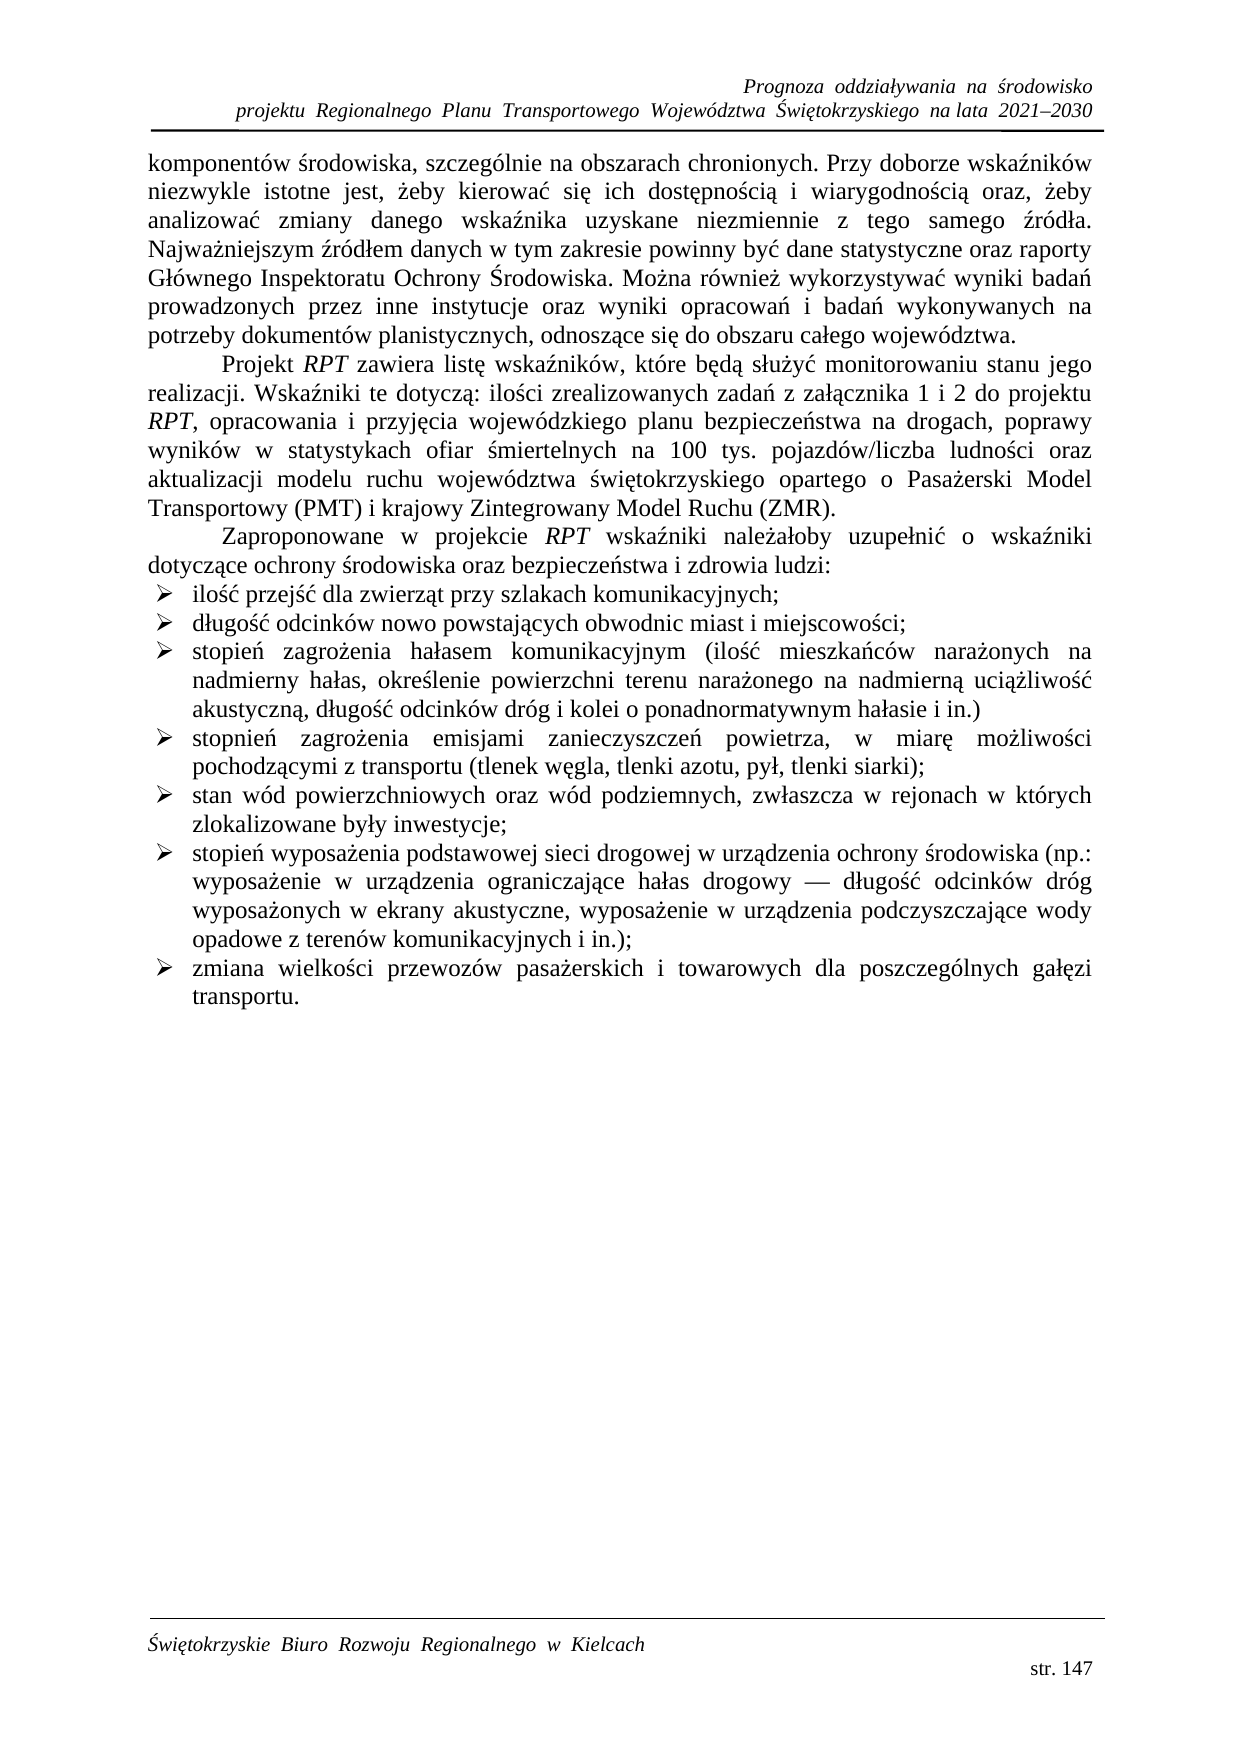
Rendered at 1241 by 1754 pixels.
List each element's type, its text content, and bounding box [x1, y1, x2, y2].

list długość odcinków nowo powstających obwodnic miast i miejscowości; [154, 608, 1093, 636]
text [148, 148, 1093, 349]
list stopień zagrożenia hałasem komunikacyjnym (ilość mieszkańców narażonych na nadmierny hałas, określenie powierzchni terenu narażonego na nadmierną uciążliwość akustyczną, długość odcinków dróg i kolei o ponadnormatywnym hałasie i in.) [154, 636, 1093, 723]
text Projekt RPT zawiera listę wskaźników, które będą służyć monitorowaniu stanu jego realizacji. Wskaźniki te dotyczą: ilości zrealizowanych zadań z załącznika 1 i 2 do projektu RPT, opracowania i przyjęcia wojewódzkiego planu bezpieczeństwa na drogach, poprawy wyników w statystykach ofiar śmiertelnych na 100 tys. pojazdów/liczba ludności oraz aktualizacji modelu ruchu województwa świętokrzyskiego opartego o Pasażerski Model Transportowy (PMT) i krajowy Zintegrowany Model Ruchu (ZMR). [148, 349, 1093, 521]
list ilość przejść dla zwierząt przy szlakach komunikacyjnych; [154, 579, 1093, 608]
list zmiana wielkości przewozów pasażerskich i towarowych dla poszczególnych gałęzi transportu. [154, 953, 1093, 1010]
text Zaproponowane w projekcie RPT wskaźniki należałoby uzupełnić o wskaźniki dotyczące ochrony środowiska oraz bezpieczeństwa i zdrowia ludzi: [148, 521, 1093, 579]
list stan wód powierzchniowych oraz wód podziemnych, zwłaszcza w rejonach w których zlokalizowane były inwestycje; [154, 780, 1093, 838]
list stopień wyposażenia podstawowej sieci drogowej w urządzenia ochrony środowiska (np.: wyposażenie w urządzenia ograniczające hałas drogowy — długość odcinków dróg wyposażonych w ekrany akustyczne, wyposażenie w urządzenia podczyszczające wody opadowe z terenów komunikacyjnych i in.); [154, 838, 1093, 953]
list stopnień zagrożenia emisjami zanieczyszczeń powietrza, w miarę możliwości pochodzącymi z transportu (tlenek węgla, tlenki azotu, pył, tlenki siarki); [154, 723, 1093, 780]
